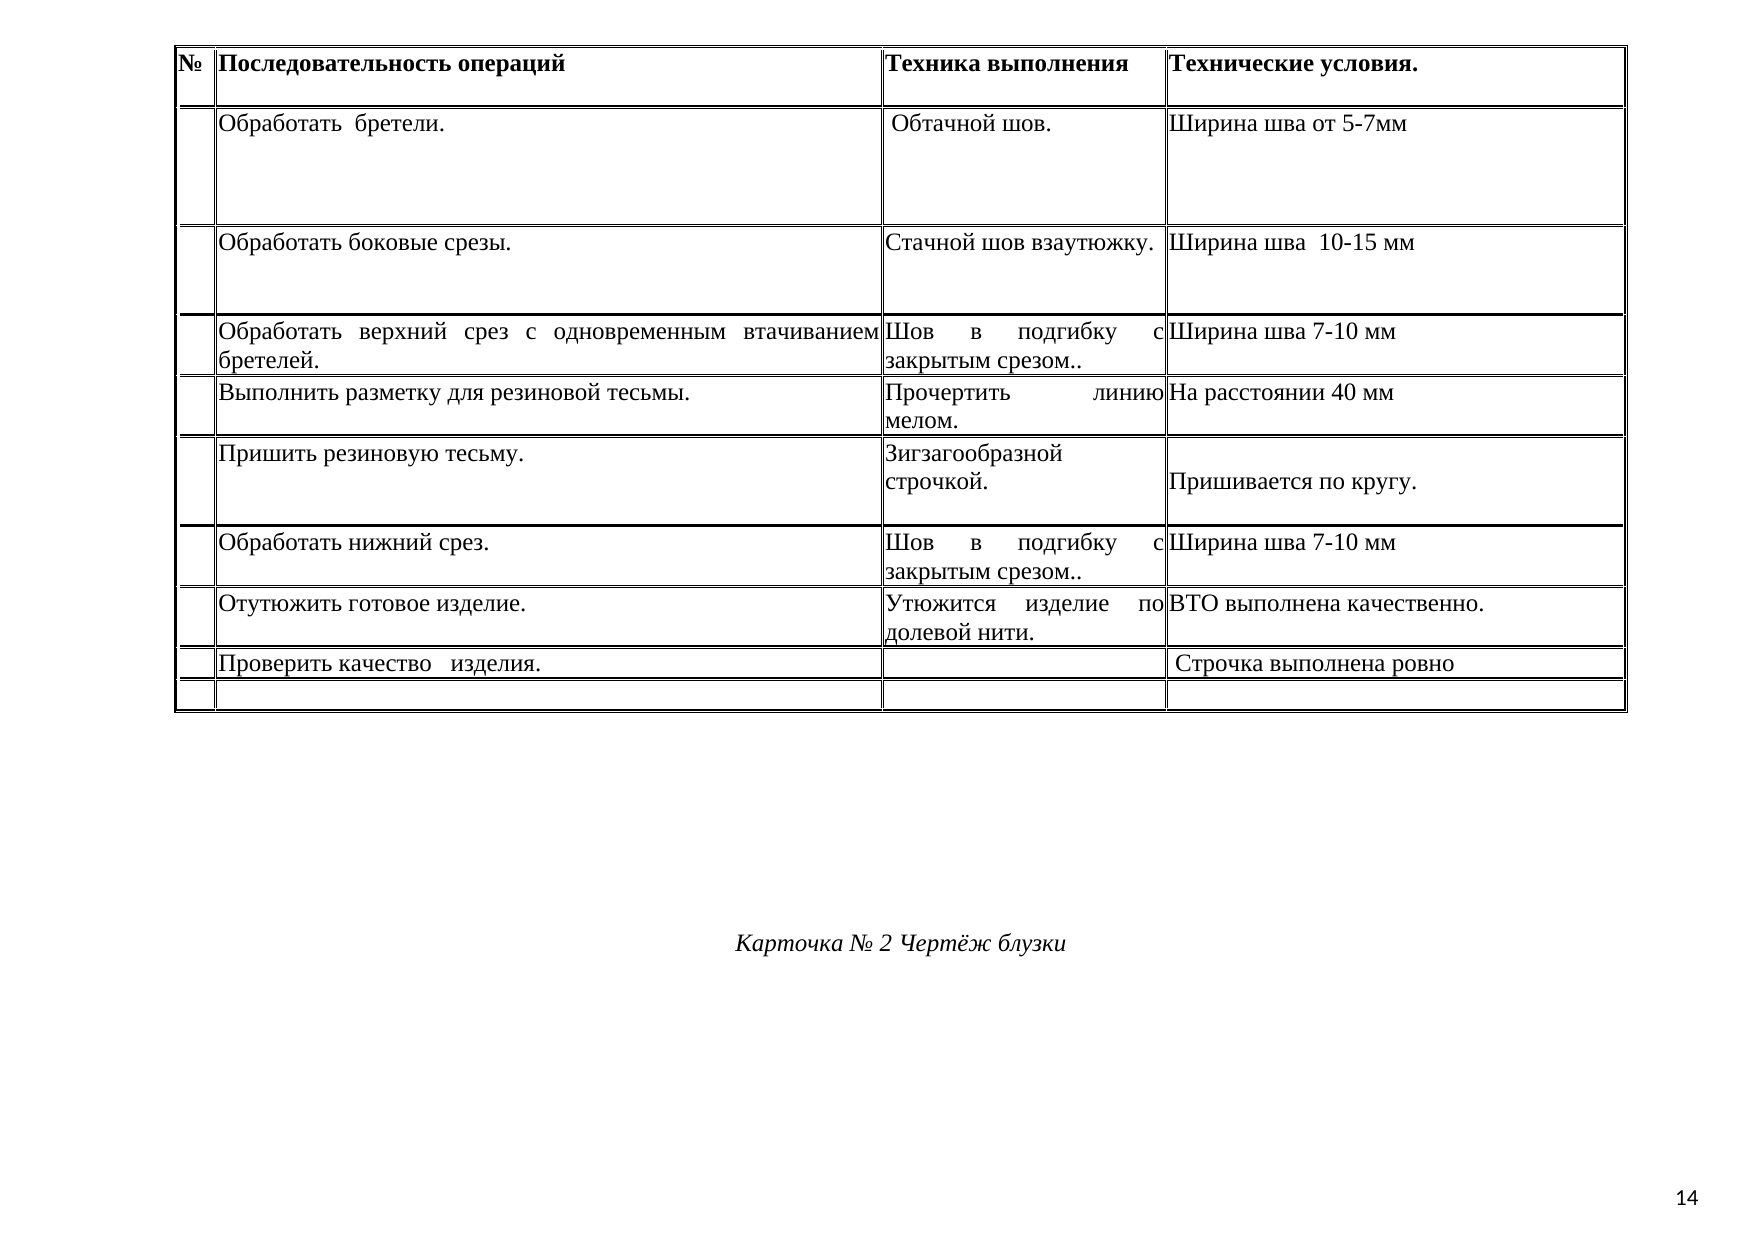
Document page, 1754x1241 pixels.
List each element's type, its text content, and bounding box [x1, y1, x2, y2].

table_cell [883, 681, 1166, 709]
table_header № [177, 48, 216, 105]
table_cell Утюжится изделие по долевой нити. [884, 588, 1165, 645]
table_cell Обтачной шов. [884, 109, 1165, 223]
table_cell [884, 649, 1165, 677]
table_cell [216, 681, 882, 709]
table_cell Пришивается по кругу. [1168, 434, 1625, 524]
table_cell Прочертить линию мелом. [884, 377, 1165, 434]
table_cell [1166, 677, 1625, 709]
table_header Техника выполнения [883, 48, 1166, 105]
table_cell [177, 585, 214, 645]
table_cell [176, 313, 214, 374]
table_cell Обработать боковые срезы. [217, 227, 881, 313]
text Карточка № 2 Чертёж блузки [103, 928, 1698, 956]
table_cell Пришить резиновую тесьму. [217, 438, 881, 524]
table_cell Шов в подгибку с закрытым срезом.. [884, 527, 1165, 584]
table_cell На расстоянии 40 мм [1166, 374, 1626, 434]
table_cell Зигзагообразной строчкой. [884, 438, 1165, 524]
table_cell Строчка выполнена ровно [1168, 645, 1625, 677]
table_cell Ширина шва 7-10 мм [1168, 524, 1624, 584]
table_cell Выполнить разметку для резиновой тесьмы. [217, 377, 881, 434]
table_cell [177, 434, 214, 524]
table_cell Обработать нижний срез. [217, 527, 881, 584]
table_cell Ширина шва 10-15 мм [1168, 224, 1625, 313]
table_header Технические условия. [1166, 48, 1624, 105]
table_cell Шов в подгибку с закрытым срезом.. [884, 316, 1165, 374]
table_cell [177, 677, 216, 709]
table_header Последовательность операций [216, 48, 882, 105]
table_cell Проверить качество изделия. [217, 649, 881, 677]
table_cell Стачной шов взаутюжку. [884, 227, 1165, 313]
table_cell Обработать бретели. [217, 109, 881, 223]
table_cell ВТО выполнена качественно. [1168, 585, 1625, 645]
table_cell Ширина шва 7-10 мм [1168, 313, 1626, 374]
table_cell [177, 105, 214, 223]
table_cell Ширина шва от 5-7мм [1168, 105, 1625, 223]
table_cell [177, 645, 214, 677]
table_cell Отутюжить готовое изделие. [217, 588, 881, 645]
table_cell [177, 524, 214, 584]
table_cell Обработать верхний срез с одновременным втачиванием бретелей. [217, 316, 881, 374]
table_cell [177, 224, 214, 313]
table_cell [176, 374, 216, 434]
